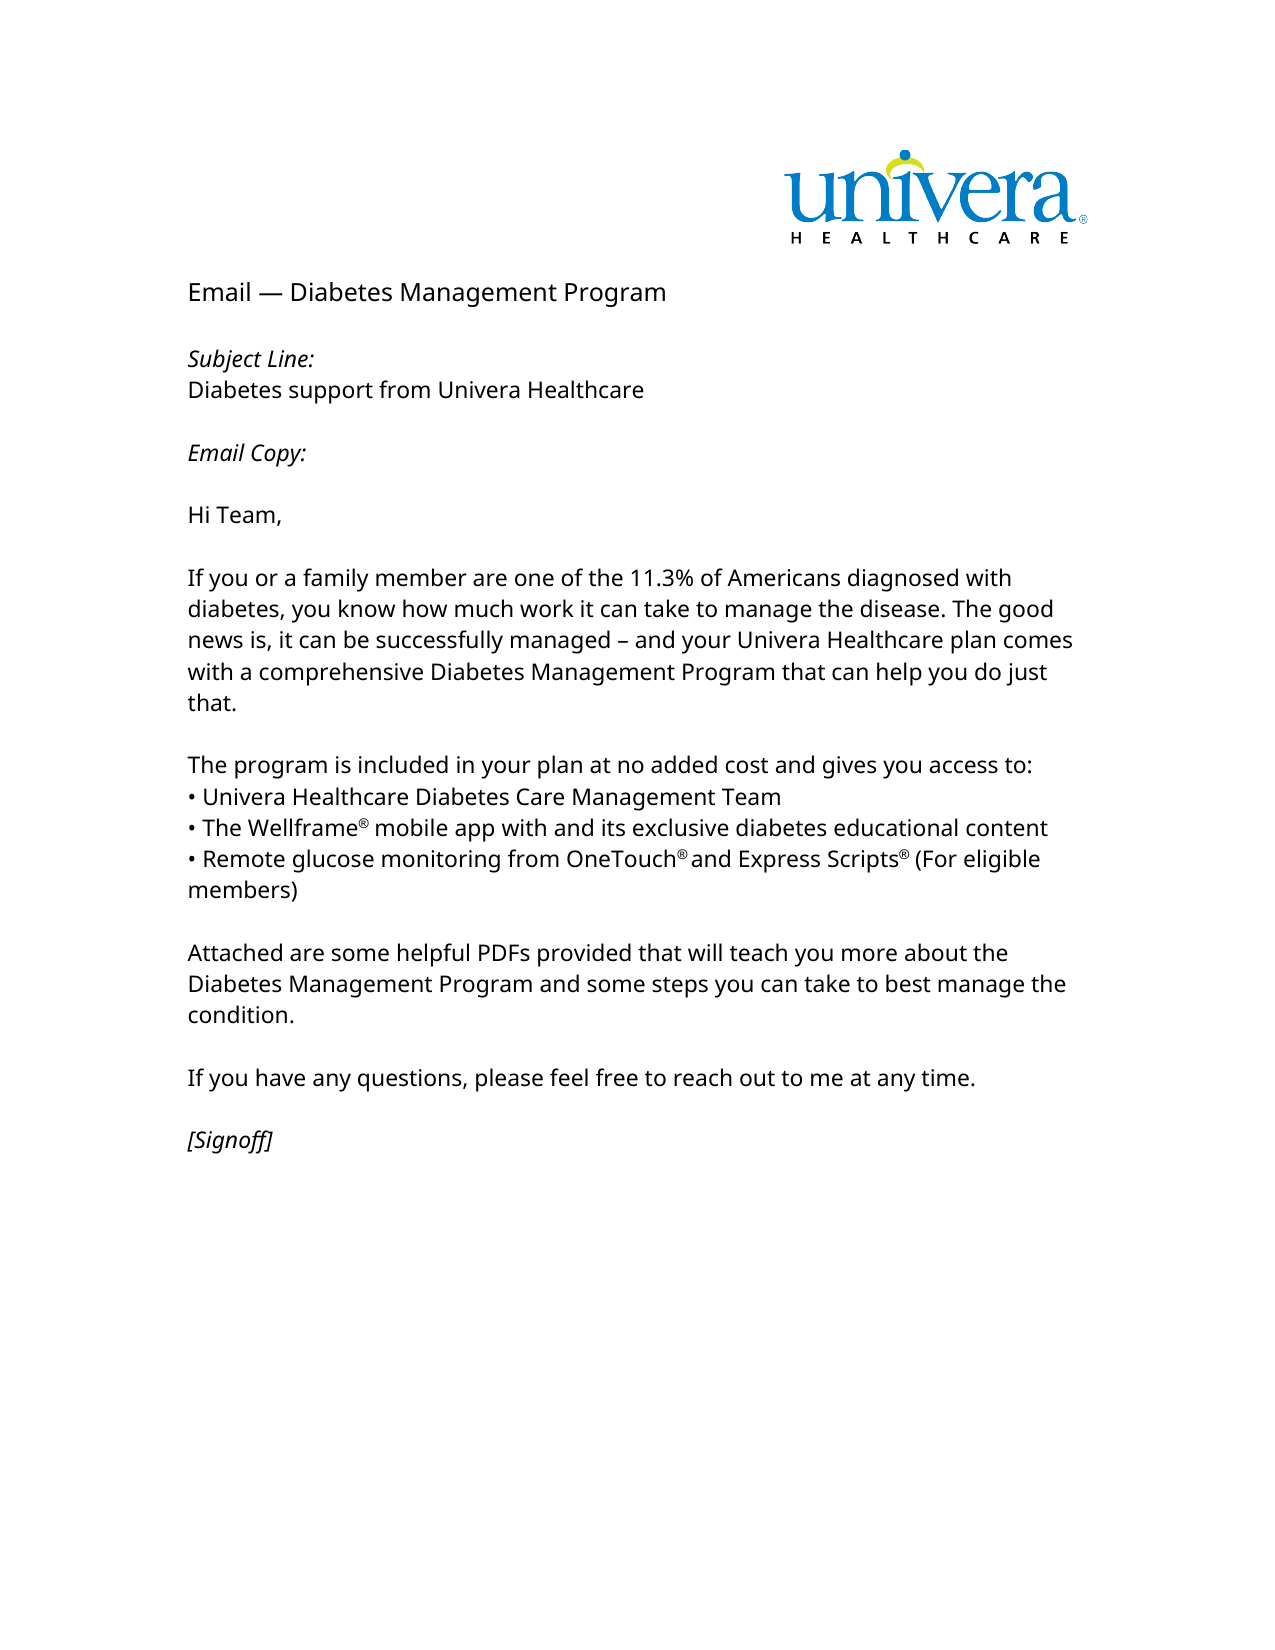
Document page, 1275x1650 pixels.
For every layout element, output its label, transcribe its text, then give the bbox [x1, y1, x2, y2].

text Attached are some helpful PDFs provided that will teach you more about the Diabetes Management Program and some steps you can take to best manage the condition. [187, 937, 1087, 1031]
text Email Copy: [187, 437, 1087, 468]
text • Remote glucose monitoring from OneTouch and Express Scripts (For eligible members) [187, 843, 1087, 906]
text Diabetes support from Univera Healthcare [187, 374, 1087, 406]
text If you or a family member are one of the 11.3% of Americans diagnosed with diabetes, you know how much work it can take to manage the disease. The good news is, it can be successfully managed – and your Univera Healthcare plan comes with a comprehensive Diabetes Management Program that can help you do just that. [187, 562, 1087, 718]
text The program is included in your plan at no added cost and gives you access to: [187, 749, 1087, 781]
picture [784, 150, 1088, 244]
text Email — Diabetes Management Program [187, 275, 1087, 309]
text Hi Team, [187, 499, 1087, 531]
text If you have any questions, please feel free to reach out to me at any time. [187, 1062, 1087, 1093]
text • The Wellframe mobile app with and its exclusive diabetes educational content [187, 812, 1087, 843]
text Subject Line: [187, 343, 1087, 374]
text [Signoff] [187, 1124, 1087, 1156]
text • Univera Healthcare Diabetes Care Management Team [187, 781, 1087, 812]
